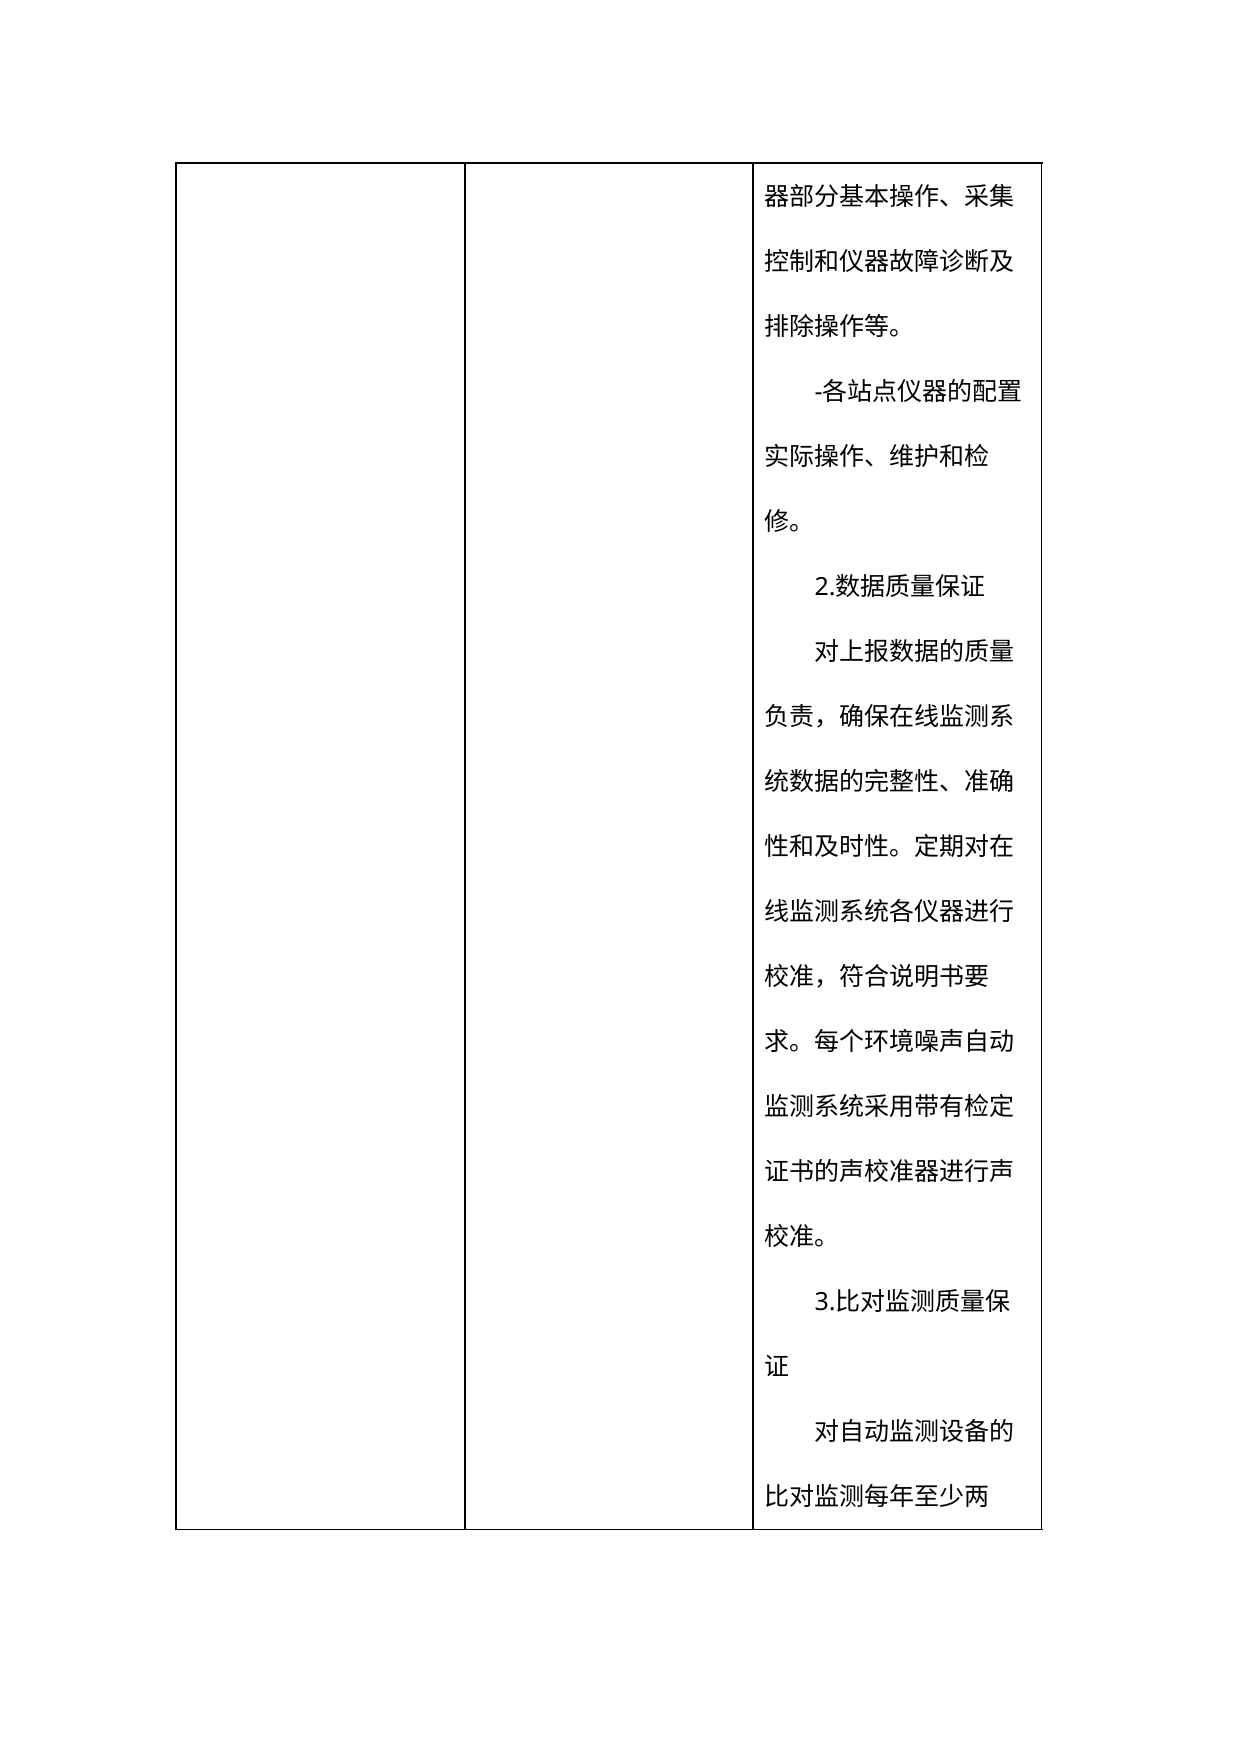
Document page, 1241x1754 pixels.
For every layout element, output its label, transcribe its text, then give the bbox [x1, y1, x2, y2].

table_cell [754, 164, 1041, 1528]
table_cell 1 [177, 164, 464, 1528]
table_cell [466, 164, 752, 1528]
